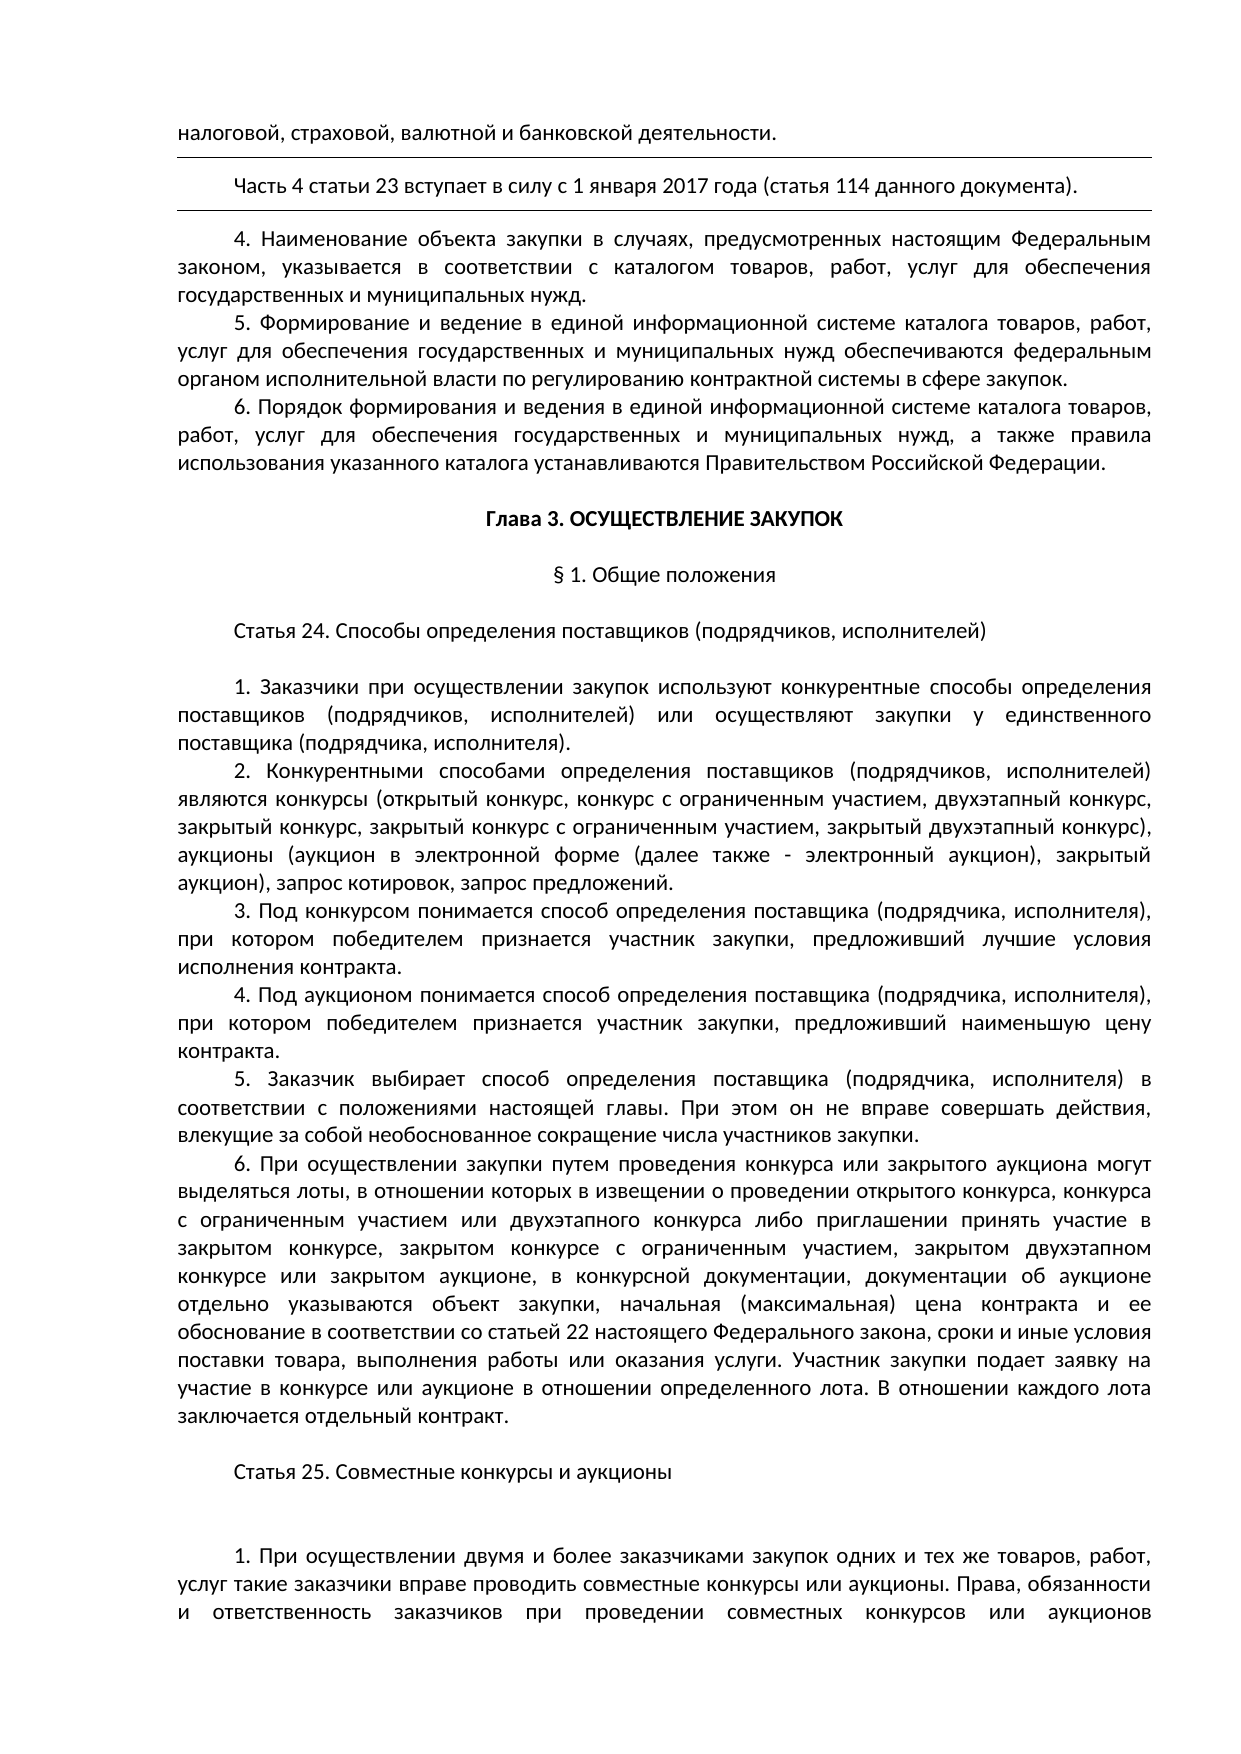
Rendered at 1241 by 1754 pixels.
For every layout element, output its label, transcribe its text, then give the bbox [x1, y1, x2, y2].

text Часть 4 статьи 23 вступает в силу с 1 января 2017 года (статья 114 данного документа). [177, 171, 1152, 199]
text 6. При осуществлении закупки путем проведения конкурса или закрытого аукциона могут выделяться лоты, в отношении которых в извещении о проведении открытого конкурса, конкурса с ограниченным участием или двухэтапного конкурса либо приглашении принять участие в закрытом конкурсе, закрытом конкурсе с ограниченным участием, закрытом двухэтапном конкурсе или закрытом аукционе, в конкурсной документации, документации об аукционе отдельно указываются объект закупки, начальная (максимальная) цена контракта и ее обоснование в соответствии со статьей 22 настоящего Федерального закона, сроки и иные условия поставки товара, выполнения работы или оказания услуги. Участник закупки подает заявку на участие в конкурсе или аукционе в отношении определенного лота. В отношении каждого лота заключается отдельный контракт. [177, 1149, 1152, 1429]
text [177, 118, 1152, 146]
text 6. Порядок формирования и ведения в единой информационной системе каталога товаров, работ, услуг для обеспечения государственных и муниципальных нужд, а также правила использования указанного каталога устанавливаются Правительством Российской Федерации. [177, 392, 1152, 476]
text 4. Под аукционом понимается способ определения поставщика (подрядчика, исполнителя), при котором победителем признается участник закупки, предложивший наименьшую цену контракта. [177, 981, 1152, 1064]
text Статья 25. Совместные конкурсы и аукционы [177, 1457, 1152, 1485]
text 3. Под конкурсом понимается способ определения поставщика (подрядчика, исполнителя), при котором победителем признается участник закупки, предложивший лучшие условия исполнения контракта. [177, 896, 1152, 981]
text 5. Заказчик выбирает способ определения поставщика (подрядчика, исполнителя) в соответствии с положениями настоящей главы. При этом он не вправе совершать действия, влекущие за собой необоснованное сокращение числа участников закупки. [177, 1064, 1152, 1149]
text Статья 24. Способы определения поставщиков (подрядчиков, исполнителей) [177, 616, 1152, 644]
text 1. Заказчики при осуществлении закупок используют конкурентные способы определения поставщиков (подрядчиков, исполнителей) или осуществляют закупки у единственного поставщика (подрядчика, исполнителя). [177, 672, 1152, 756]
text 5. Формирование и ведение в единой информационной системе каталога товаров, работ, услуг для обеспечения государственных и муниципальных нужд обеспечиваются федеральным органом исполнительной власти по регулированию контрактной системы в сфере закупок. [177, 308, 1152, 392]
text 2. Конкурентными способами определения поставщиков (подрядчиков, исполнителей) являются конкурсы (открытый конкурс, конкурс с ограниченным участием, двухэтапный конкурс, закрытый конкурс, закрытый конкурс с ограниченным участием, закрытый двухэтапный конкурс), аукционы (аукцион в электронной форме (далее также - электронный аукцион), закрытый аукцион), запрос котировок, запрос предложений. [177, 756, 1152, 896]
text 4. Наименование объекта закупки в случаях, предусмотренных настоящим Федеральным законом, указывается в соответствии с каталогом товаров, работ, услуг для обеспечения государственных и муниципальных нужд. [177, 224, 1152, 308]
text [177, 1541, 1152, 1625]
text § 1. Общие положения [177, 560, 1152, 588]
text Глава 3. ОСУЩЕСТВЛЕНИЕ ЗАКУПОК [177, 504, 1152, 532]
